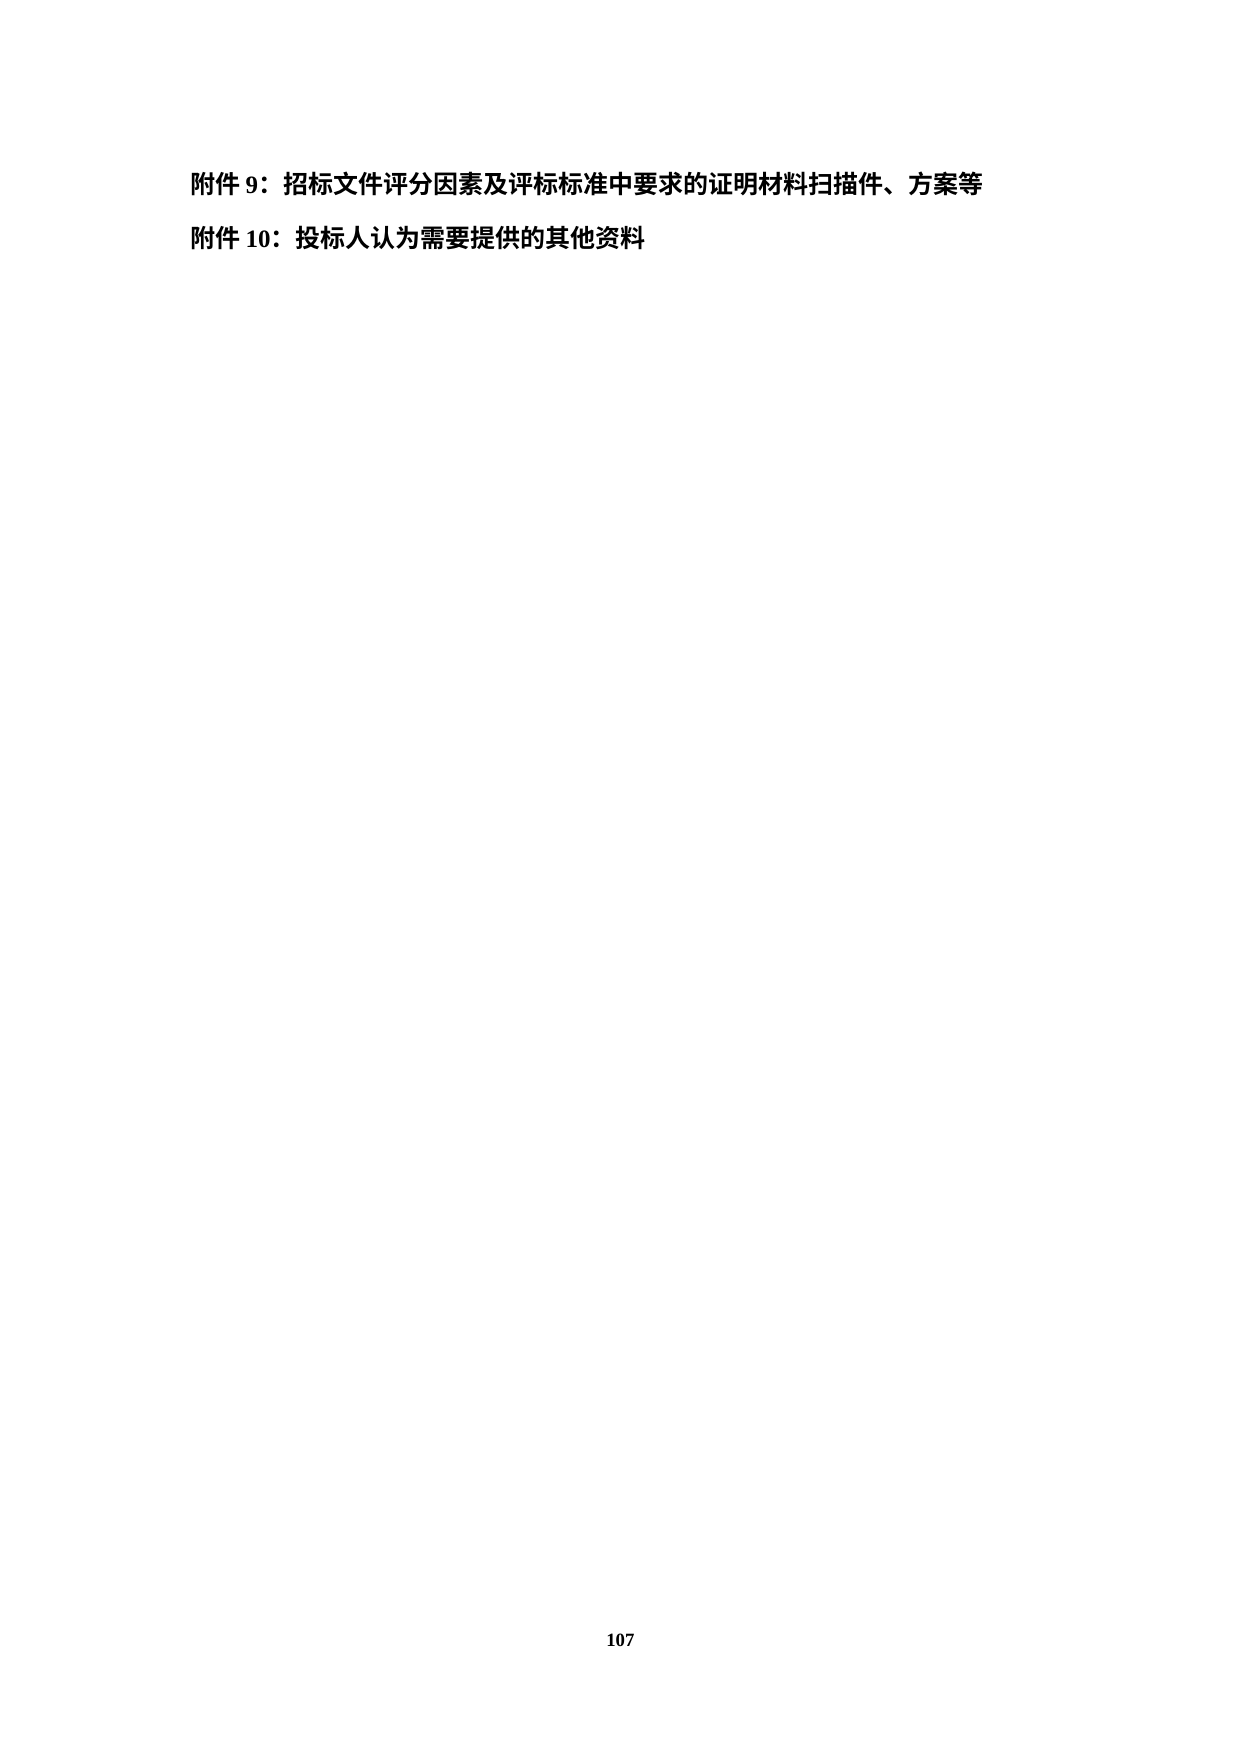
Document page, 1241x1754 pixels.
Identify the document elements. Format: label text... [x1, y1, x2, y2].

text 附件10：投标人认为需要提供的其他资料 [190, 219, 1050, 255]
text 附件9：招标文件评分因素及评标标准中要求的证明材料扫描件、方案等 [190, 164, 1050, 201]
